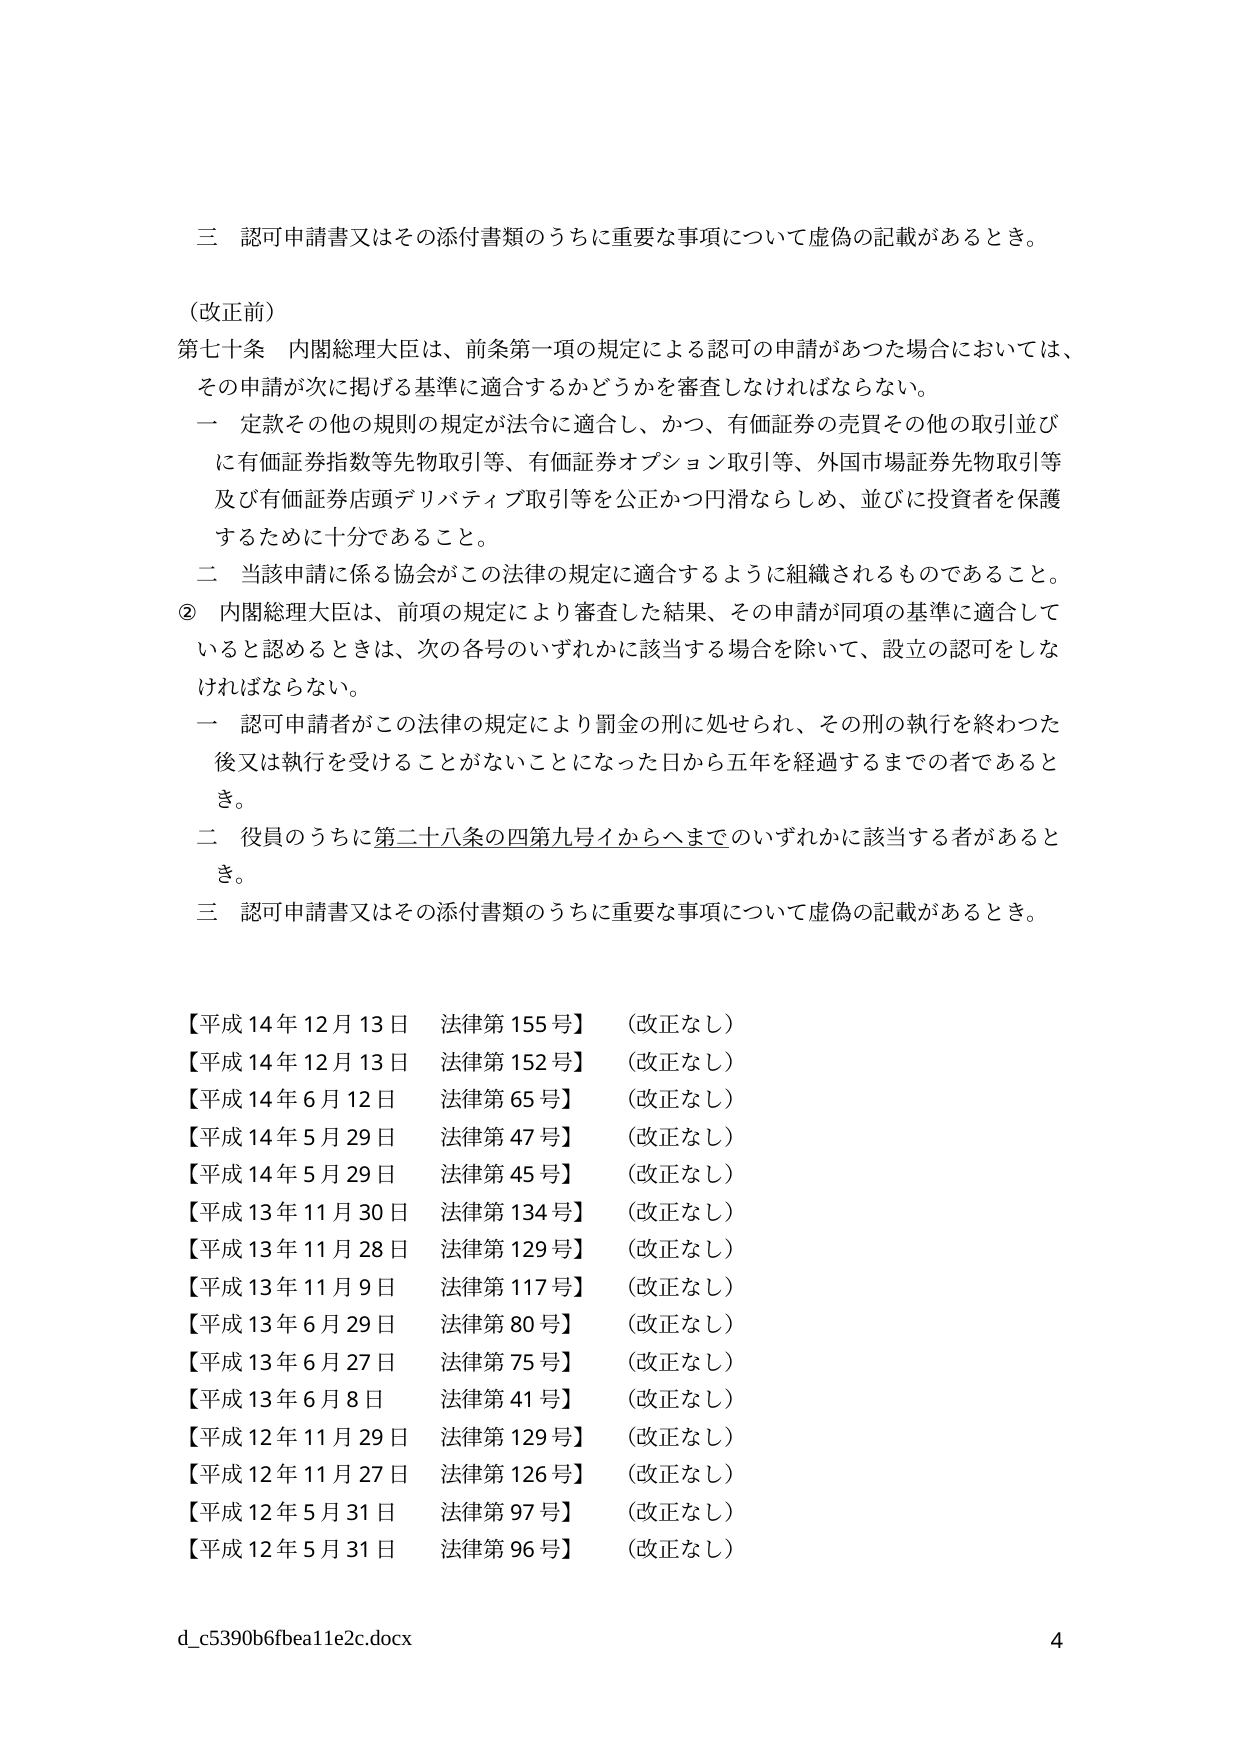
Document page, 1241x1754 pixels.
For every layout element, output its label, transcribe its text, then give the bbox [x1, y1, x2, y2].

text 【平成14年12月13日 法律第152号】 （改正なし） [177, 1042, 1063, 1079]
text 二 役員のうちに第二十八条の四第九号イからヘまでのいずれかに該当する者があるとき。 [196, 817, 1063, 892]
text 一 定款その他の規則の規定が法令に適合し、かつ、有価証券の売買その他の取引並びに有価証券指数等先物取引等、有価証券オプション取引等、外国市場証券先物取引等及び有価証券店頭デリバティブ取引等を公正かつ円滑ならしめ、並びに投資者を保護するために十分であること。 [196, 404, 1063, 554]
text 【平成12年11月29日 法律第129号】 （改正なし） [177, 1417, 1063, 1454]
text 三 認可申請書又はその添付書類のうちに重要な事項について虚偽の記載があるとき。 [196, 892, 1063, 929]
text 【平成13年6月27日 法律第75号】 （改正なし） [177, 1342, 1063, 1379]
text 【平成13年11月28日 法律第129号】 （改正なし） [177, 1229, 1063, 1267]
text 【平成12年11月27日 法律第126号】 （改正なし） [177, 1454, 1063, 1492]
text 【平成13年11月9日 法律第117号】 （改正なし） [177, 1267, 1063, 1304]
text 【平成14年12月13日 法律第155号】 （改正なし） [177, 1004, 1063, 1042]
text ② 内閣総理大臣は、前項の規定により審査した結果、その申請が同項の基準に適合していると認めるときは、次の各号のいずれかに該当する場合を除いて、設立の認可をしなければならない。 [177, 592, 1063, 704]
text 【平成12年5月31日 法律第97号】 （改正なし） [177, 1492, 1063, 1529]
text 【平成14年5月29日 法律第47号】 （改正なし） [177, 1117, 1063, 1154]
text 第七十条 内閣総理大臣は、前条第一項の規定による認可の申請があつた場合においては、その申請が次に掲げる基準に適合するかどうかを審査しなければならない。 [177, 329, 1063, 404]
text 【平成14年6月12日 法律第65号】 （改正なし） [177, 1079, 1063, 1117]
text 三 認可申請書又はその添付書類のうちに重要な事項について虚偽の記載があるとき。 [196, 217, 1063, 254]
text （改正前） [177, 292, 1063, 329]
text 【平成13年6月8日 法律第41号】 （改正なし） [177, 1379, 1063, 1417]
text 一 認可申請者がこの法律の規定により罰金の刑に処せられ、その刑の執行を終わつた後又は執行を受けることがないことになった日から五年を経過するまでの者であるとき。 [196, 704, 1063, 817]
text 【平成12年5月31日 法律第96号】 （改正なし） [177, 1529, 1063, 1567]
text 【平成14年5月29日 法律第45号】 （改正なし） [177, 1154, 1063, 1192]
text 【平成13年6月29日 法律第80号】 （改正なし） [177, 1304, 1063, 1342]
text 【平成13年11月30日 法律第134号】 （改正なし） [177, 1192, 1063, 1229]
text 二 当該申請に係る協会がこの法律の規定に適合するように組織されるものであること。 [196, 554, 1063, 592]
